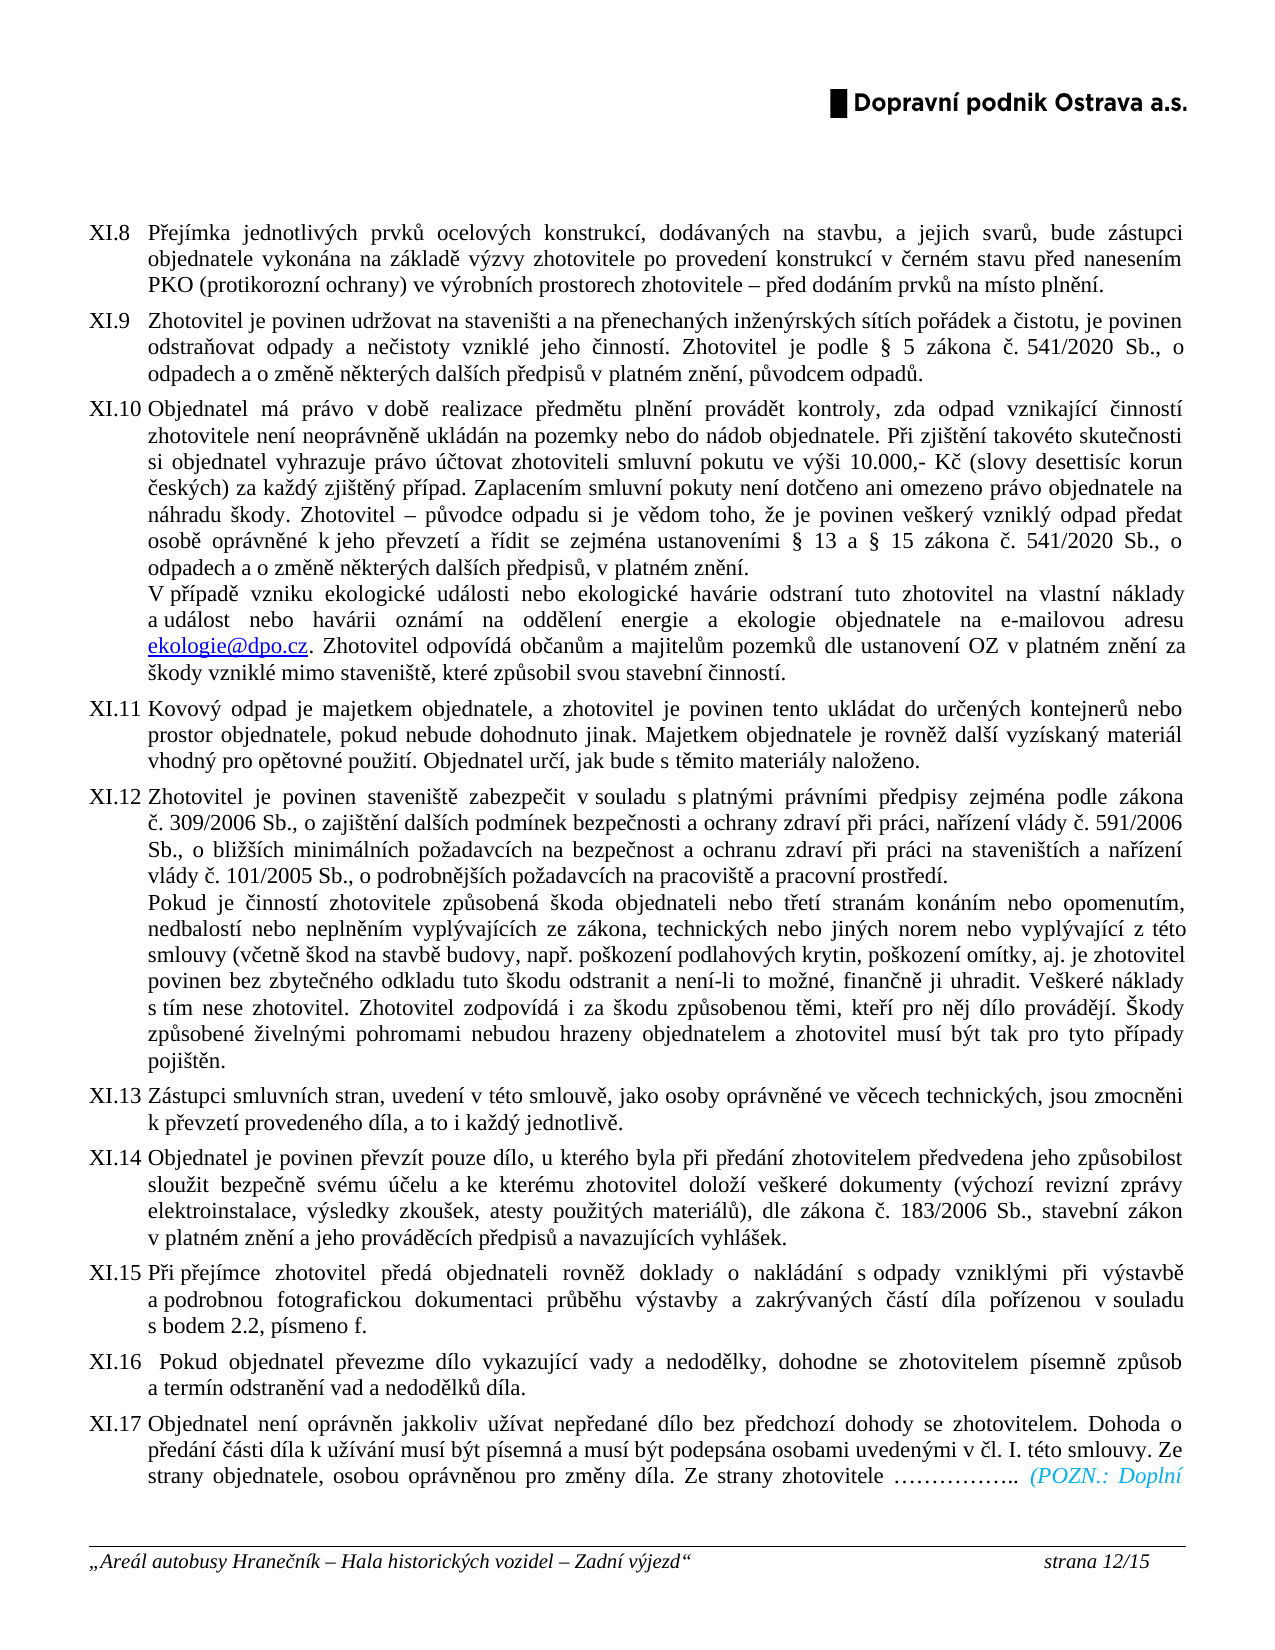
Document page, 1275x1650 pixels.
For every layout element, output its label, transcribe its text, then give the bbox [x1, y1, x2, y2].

list Zhotovitel je povinen staveniště zabezpečit v souladu s platnými právními předpisy zejména podle zákona č. 309/2006 Sb., o zajištění dalších podmínek bezpečnosti a ochrany zdraví při práci, nařízení vlády č. 591/2006 Sb., o bližších minimálních požadavcích na bezpečnost a ochranu zdraví při práci na staveništích a nařízení vlády č. 101/2005 Sb., o podrobnějších požadavcích na pracoviště a pracovní prostředí. [89, 783, 1184, 888]
list Zástupci smluvních stran, uvedení v této smlouvě, jako osoby oprávněné ve věcech technických, jsou zmocněni k převzetí provedeného díla, a to i každý jednotlivě. [89, 1082, 1184, 1135]
list Přejímka jednotlivých prvků ocelových konstrukcí, dodávaných na stavbu, a jejich svarů, bude zástupci objednatele vykonána na základě výzvy zhotovitele po provedení konstrukcí v černém stavu před nanesením PKO (protikorozní ochrany) ve výrobních prostorech zhotovitele – před dodáním prvků na místo plnění. [89, 218, 1184, 298]
list Při přejímce zhotovitel předá objednateli rovněž doklady o nakládání s odpady vzniklými při výstavbě a podrobnou fotografickou dokumentaci průběhu výstavby a zakrývaných částí díla pořízenou v souladu s bodem 2.2, písmeno f. [89, 1259, 1184, 1338]
list Objednatel má právo v době realizace předmětu plnění provádět kontroly, zda odpad vznikající činností zhotovitele není neoprávněně ukládán na pozemky nebo do nádob objednatele. Při zjištění takovéto skutečnosti si objednatel vyhrazuje právo účtovat zhotoviteli smluvní pokutu ve výši 10.000,- Kč (slovy desettisíc korun českých) za každý zjištěný případ. Zaplacením smluvní pokuty není dotčeno ani omezeno právo objednatele na náhradu škody. Zhotovitel – původce odpadu si je vědom toho, že je povinen veškerý vzniklý odpad předat osobě oprávněné k jeho převzetí a řídit se zejména ustanoveními § 13 a § 15 zákona č. 541/2020 Sb., o odpadech a o změně některých dalších předpisů, v platném znění. [89, 395, 1184, 580]
picture [830, 89, 1187, 118]
list Objednatel je povinen převzít pouze dílo, u kterého byla při předání zhotovitelem předvedena jeho způsobilost sloužit bezpečně svému účelu a ke kterému zhotovitel doloží veškeré dokumenty (výchozí revizní zprávy elektroinstalace, výsledky zkoušek, atesty použitých materiálů), dle zákona č. 183/2006 Sb., stavební zákon v platném znění a jeho prováděcích předpisů a navazujících vyhlášek. [89, 1144, 1184, 1250]
list Zhotovitel je povinen udržovat na staveništi a na přenechaných inženýrských sítích pořádek a čistotu, je povinen odstraňovat odpady a nečistoty vzniklé jeho činností. Zhotovitel je podle § 5 zákona č. 541/2020 Sb., o odpadech a o změně některých dalších předpisů v platném znění, původcem odpadů. [89, 307, 1184, 386]
text V případě vzniku ekologické události nebo ekologické havárie odstraní tuto zhotovitel na vlastní náklady a událost nebo havárii oznámí na oddělení energie a ekologie objednatele na e-mailovou adresu ekologie@dpo.cz. Zhotovitel odpovídá občanům a majitelům pozemků dle ustanovení OZ v platném znění za škody vzniklé mimo staveniště, které způsobil svou stavební činností. [148, 580, 1186, 685]
list Kovový odpad je majetkem objednatele, a zhotovitel je povinen tento ukládat do určených kontejnerů nebo prostor objednatele, pokud nebude dohodnuto jinak. Majetkem objednatele je rovněž další vyzískaný materiál vhodný pro opětovné použití. Objednatel určí, jak bude s těmito materiály naloženo. [89, 695, 1184, 774]
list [89, 1410, 1184, 1489]
list Pokud objednatel převezme dílo vykazující vady a nedodělky, dohodne se zhotovitelem písemně způsob a termín odstranění vad a nedodělků díla. [89, 1348, 1184, 1400]
text Pokud je činností zhotovitele způsobená škoda objednateli nebo třetí stranám konáním nebo opomenutím, nedbalostí nebo neplněním vyplývajících ze zákona, technických nebo jiných norem nebo vyplývající z této smlouvy (včetně škod na stavbě budovy, např. poškození podlahových krytin, poškození omítky, aj. je zhotovitel povinen bez zbytečného odkladu tuto škodu odstranit a není-li to možné, finančně ji uhradit. Veškeré náklady s tím nese zhotovitel. Zhotovitel zodpovídá i za škodu způsobenou těmi, kteří pro něj dílo provádějí. Škody způsobené živelnými pohromami nebudou hrazeny objednatelem a zhotovitel musí být tak pro tyto případy pojištěn. [148, 888, 1186, 1073]
